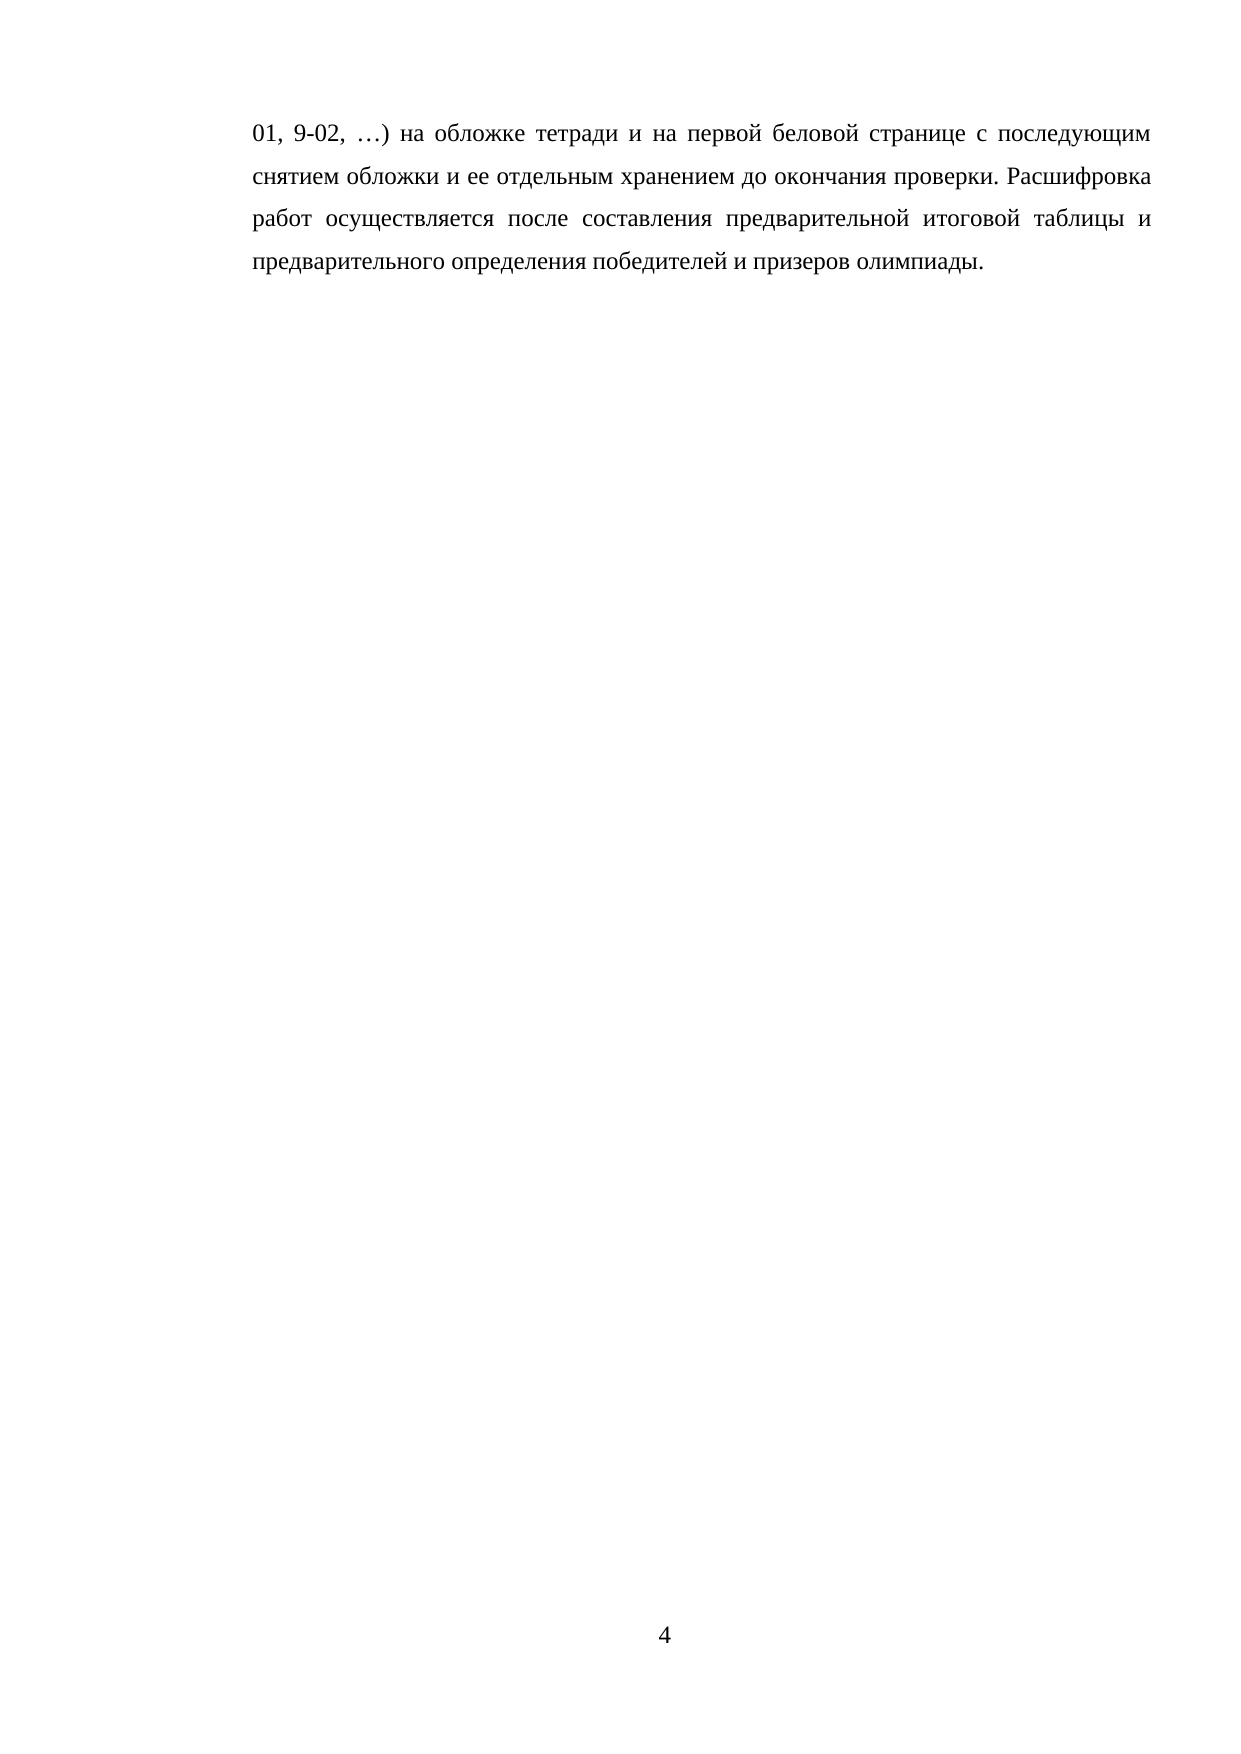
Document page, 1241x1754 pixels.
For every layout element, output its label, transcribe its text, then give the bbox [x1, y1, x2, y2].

text 4 [150, 1620, 1179, 1649]
text 01, 9-02, …) на обложке тетради и на первой беловой странице с последующим снятием обложки и ее отдельным хранением до окончания проверки. Расшифровка работ осуществляется после составления предварительной итоговой таблицы и предварительного определения победителей и призеров олимпиады. [252, 118, 1152, 275]
